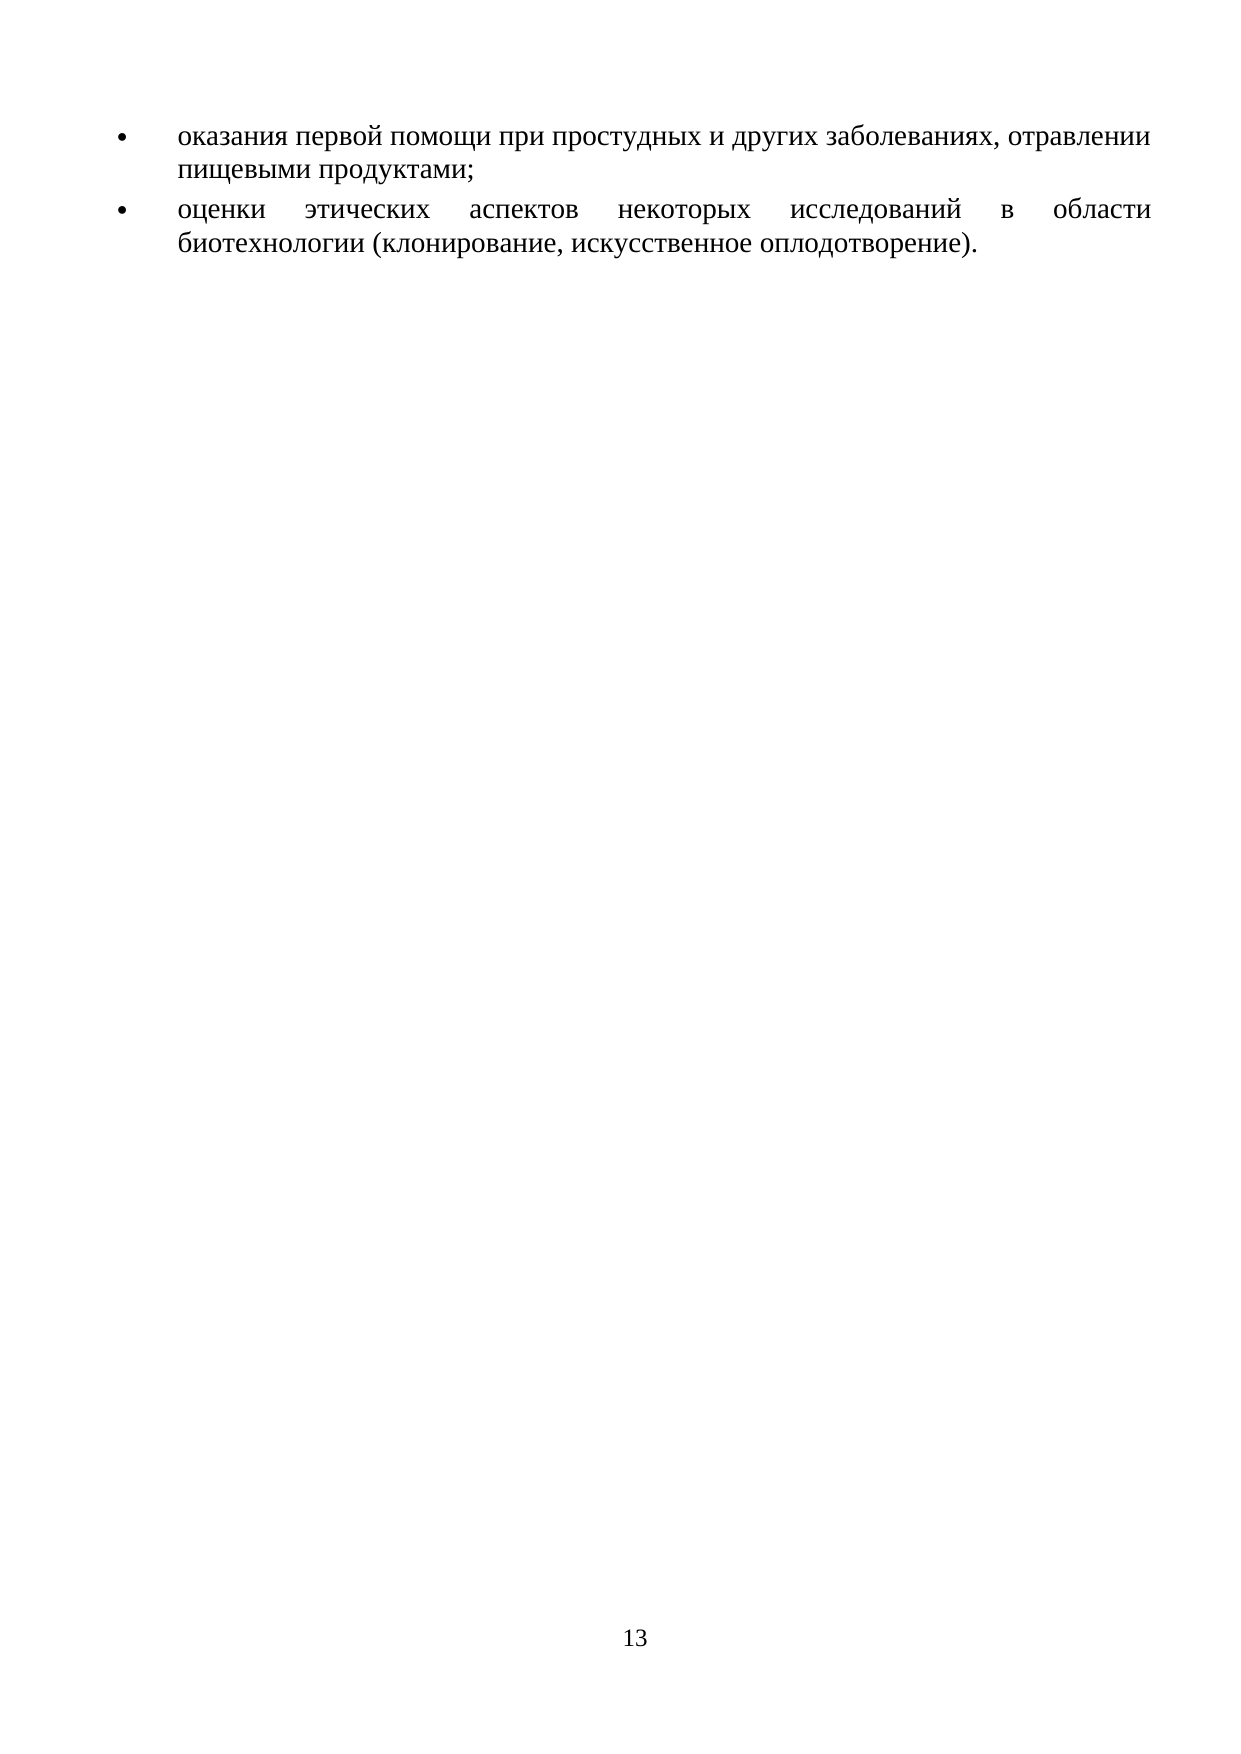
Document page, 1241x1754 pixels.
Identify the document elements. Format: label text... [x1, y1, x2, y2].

list оказания первой помощи при простудных и других заболеваниях, отравлении пищевыми продуктами; [118, 118, 1152, 185]
list оценки этических аспектов некоторых исследований в области биотехнологии (клонирование, искусственное оплодотворение). [118, 191, 1152, 258]
